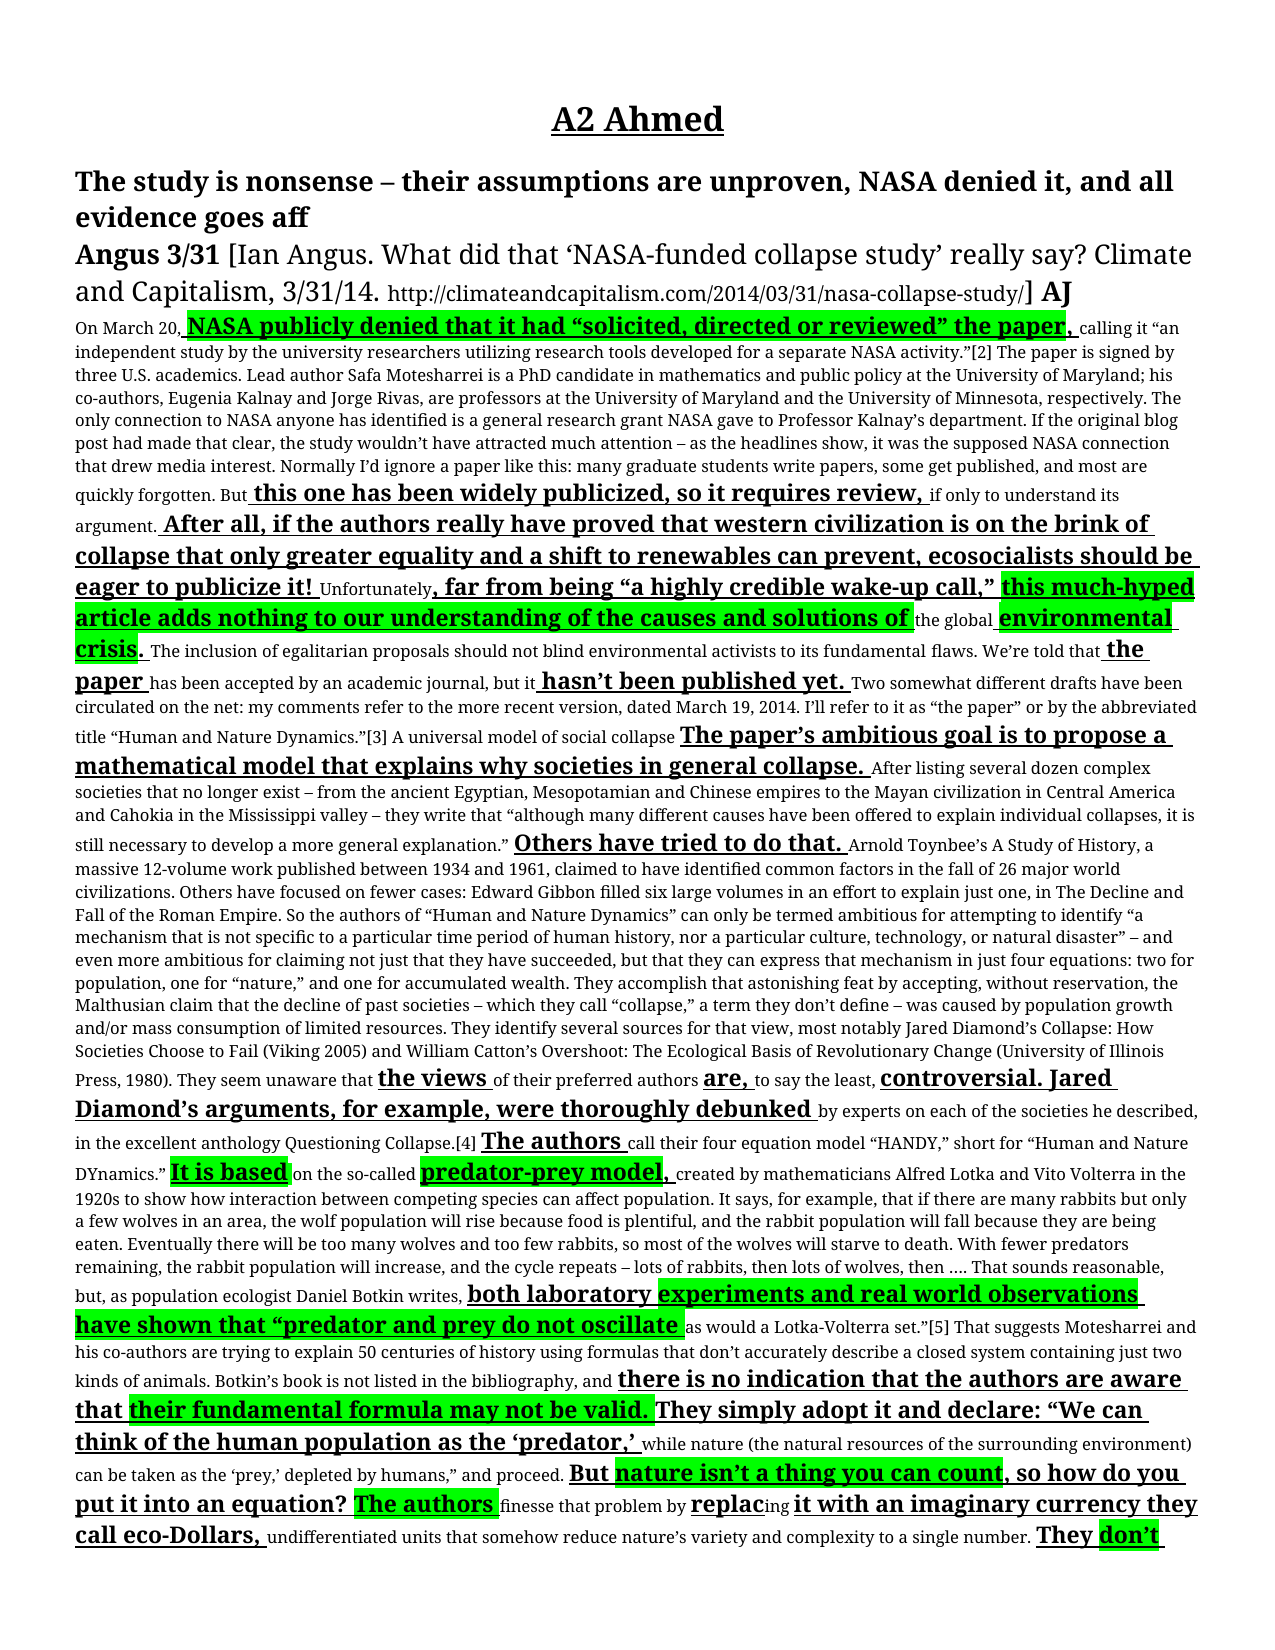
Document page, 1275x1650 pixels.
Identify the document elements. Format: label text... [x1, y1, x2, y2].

subtitle A2 Ahmed [75, 96, 1200, 141]
subtitle The study is nonsense – their assumptions are unproven, NASA denied it, and all evidence goes aff [75, 162, 1200, 236]
text Angus 3/31 [Ian Angus. What did that ‘NASA-funded collapse study’ really say? Climate and Capitalism, 3/31/14. http://climateandcapitalism.com/2014/03/31/nasa-collapse-study/] AJ [75, 236, 1200, 309]
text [75, 568, 1200, 1551]
